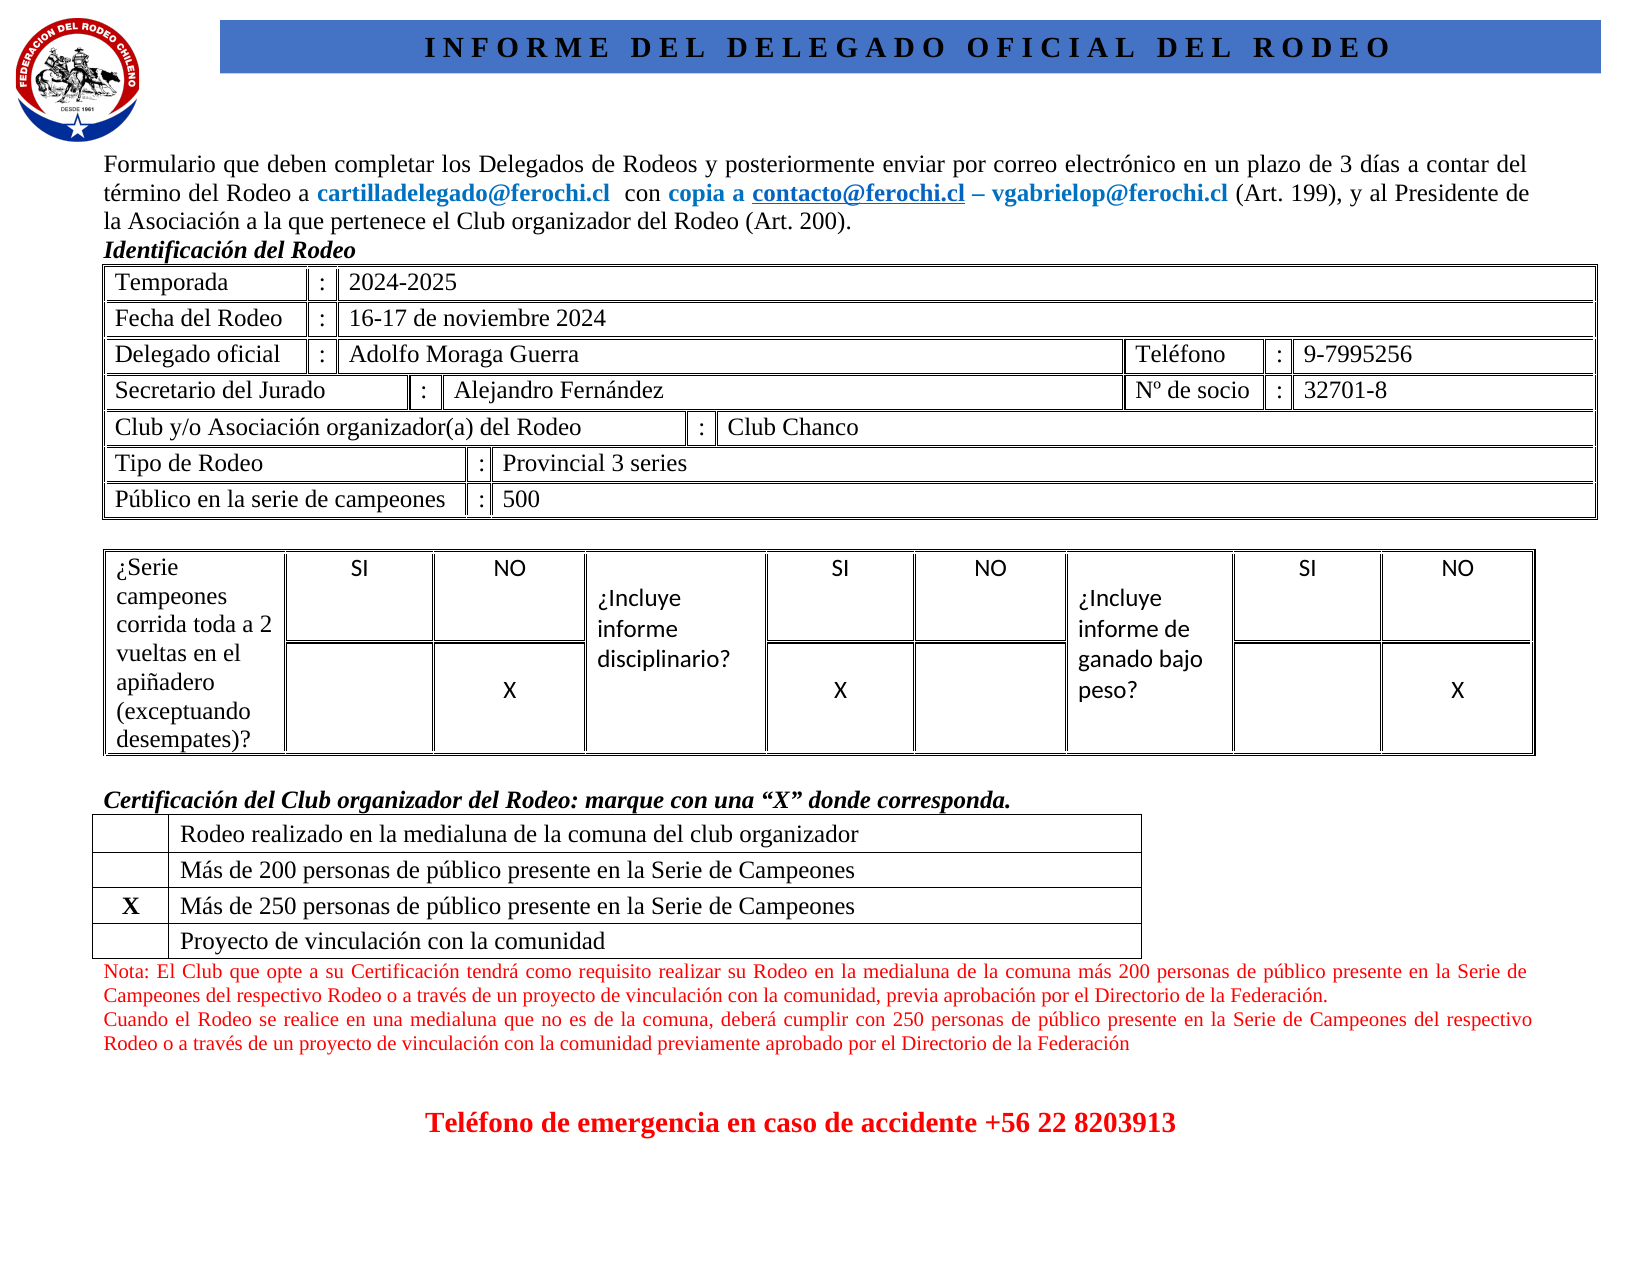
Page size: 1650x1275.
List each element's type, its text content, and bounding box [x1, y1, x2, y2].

table_cell 16-17 de noviembre 2024 [337, 300, 1596, 336]
text Identificación del Rodeo [103, 235, 1536, 264]
table_cell Proyecto de vinculación con la comunidad [169, 924, 1141, 958]
table_cell Provincial 3 series [493, 445, 1595, 481]
table_cell Teléfono [1126, 340, 1263, 372]
table_header NO [914, 550, 1067, 640]
table_cell 500 [491, 481, 1596, 517]
text Nota: El Club que opte a su Certificación tendrá como requisito realizar su Rodeo en la medialuna de la comuna más 200 personas de público presente en la Serie de Campeones del respectivo Rodeo o a través de un proyecto de vinculación con la comunidad, previa aprobación por el Directorio de la Federación. [103, 959, 1530, 1007]
table_header 2024-2025 [337, 267, 1595, 300]
table_cell Nº de socio [1126, 376, 1263, 409]
table_cell [93, 924, 168, 958]
text Cuando el Rodeo se realice en una medialuna que no es de la comuna, deberá cumplir con 250 personas de público presente en la Serie de Campeones del respectivo Rodeo o a través de un proyecto de vinculación con la comunidad previamente aprobado por el Directorio de la Federación [103, 1007, 1536, 1055]
table_cell [1234, 640, 1382, 753]
table_header Rodeo realizado en la medialuna de la comuna del club organizador [169, 815, 1141, 852]
table_header NO [1382, 552, 1532, 640]
table_header NO [434, 550, 586, 640]
table_cell Club y/o Asociación organizador(a) del Rodeo [105, 409, 685, 445]
table_cell Adolfo Moraga Guerra [339, 340, 1122, 372]
text Certificación del Club organizador del Rodeo: marque con una “X” donde corresponda. [103, 785, 1536, 814]
table_cell : [1266, 340, 1291, 372]
table_header : [308, 267, 337, 300]
table_header SI [766, 552, 914, 640]
table_cell Fecha del Rodeo [103, 300, 307, 336]
picture [15, 18, 140, 142]
table_cell : [309, 340, 336, 372]
table_header ¿Serie campeones corrida toda a 2 vueltas en el apiñadero (exceptuando desempates)? [106, 552, 285, 753]
table_cell : [411, 376, 441, 409]
table_cell Delegado oficial [103, 336, 307, 372]
table_cell : [309, 303, 336, 336]
table_cell 32701-8 [1294, 372, 1595, 409]
table_cell : [688, 412, 715, 445]
text Formulario que deben completar los Delegados de Rodeos y posteriormente enviar por correo electrónico en un plazo de 3 días a contar del término del Rodeo a cartilladelegado@ferochi.cl con copia a contacto@ferochi.cl – vgabrielop@ferochi.cl (Art. 199), y al Presidente de la Asociación a la que pertenece el Club organizador del Rodeo (Art. 200). [103, 149, 1530, 235]
table_cell [914, 640, 1067, 753]
table_header Temporada [105, 267, 307, 300]
table_cell Más de 250 personas de público presente en la Serie de Campeones [169, 888, 1141, 922]
table_header ¿Incluye informe disciplinario? [586, 552, 766, 753]
table_cell Tipo de Rodeo [105, 445, 465, 481]
table_cell Más de 200 personas de público presente en la Serie de Campeones [169, 853, 1141, 887]
table_header ¿Incluye informe de ganado bajo peso? [1067, 552, 1233, 753]
table_cell [93, 853, 168, 887]
table_cell Alejandro Fernández [444, 376, 1122, 409]
table_header SI [1234, 550, 1382, 640]
table_cell 9-7995256 [1293, 336, 1596, 372]
table_cell : [1266, 376, 1291, 409]
table_cell X [434, 640, 586, 753]
table_cell X [1382, 640, 1534, 753]
table_cell : [468, 448, 490, 481]
table_cell Público en la serie de campeones [103, 481, 467, 517]
table_cell X [766, 643, 914, 753]
table_cell [285, 643, 433, 753]
table_header SI [285, 552, 433, 640]
table_cell : [467, 484, 491, 517]
table_cell Secretario del Jurado [105, 372, 407, 409]
table_cell X [93, 888, 168, 922]
table_cell Club Chanco [718, 409, 1595, 445]
table_header [93, 815, 168, 852]
